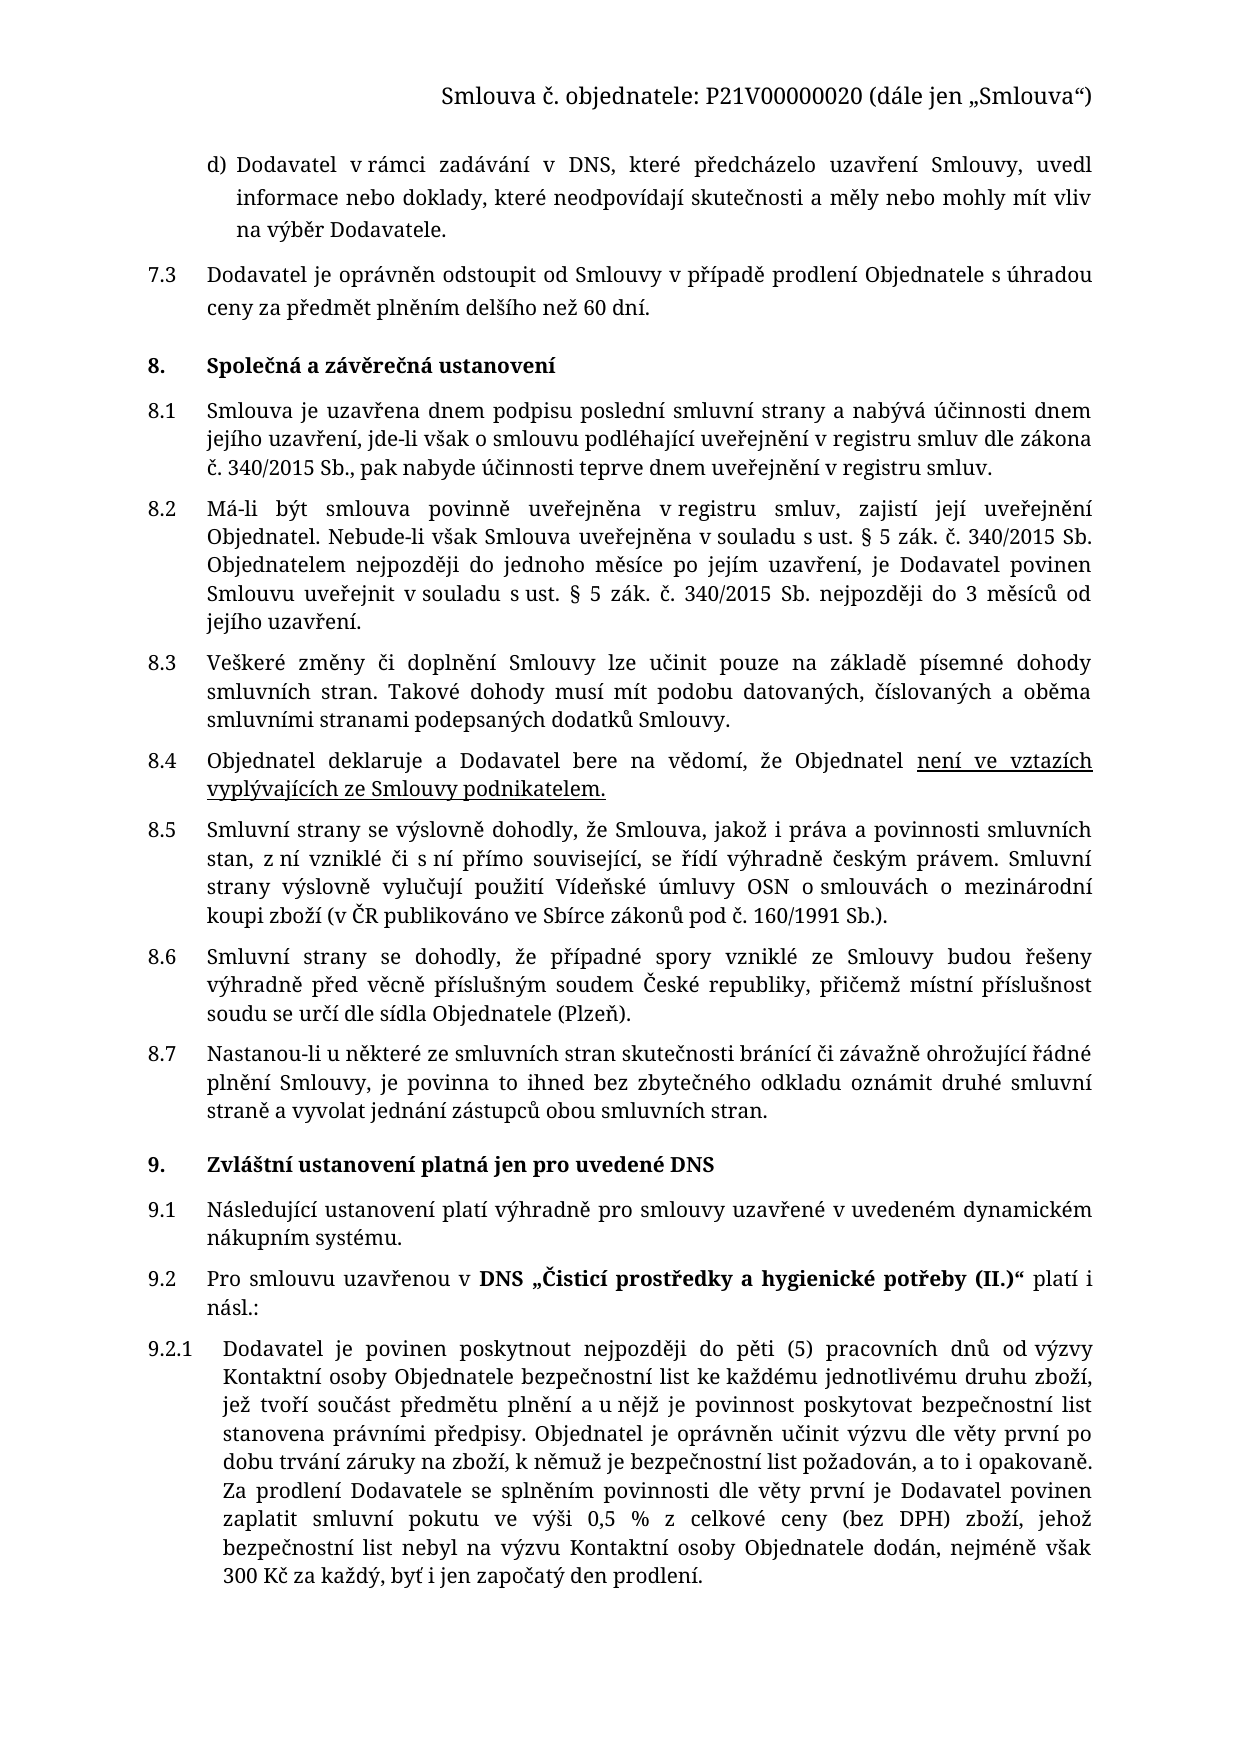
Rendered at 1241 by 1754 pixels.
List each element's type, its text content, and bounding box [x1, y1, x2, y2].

list Smluvní strany se dohodly, že případné spory vzniklé ze Smlouvy budou řešeny výhradně před věcně příslušným soudem České republiky, přičemž místní příslušnost soudu se určí dle sídla Objednatele (Plzeň). [148, 942, 1093, 1027]
list Smlouva je uzavřena dnem podpisu poslední smluvní strany a nabývá účinnosti dnem jejího uzavření, jde-li však o smlouvu podléhající uveřejnění v registru smluv dle zákona č. 340/2015 Sb., pak nabyde účinnosti teprve dnem uveřejnění v registru smluv. [148, 396, 1093, 481]
list Dodavatel je oprávněn odstoupit od Smlouvy v případě prodlení Objednatele s úhradou ceny za předmět plněním delšího než 60 dní. [148, 261, 1093, 322]
list Veškeré změny či doplnění Smlouvy lze učinit pouze na základě písemné dohody smluvních stran. Takové dohody musí mít podobu datovaných, číslovaných a oběma smluvními stranami podepsaných dodatků Smlouvy. [148, 648, 1093, 734]
list Následující ustanovení platí výhradně pro smlouvy uzavřené v uvedeném dynamickém nákupním systému. [148, 1195, 1093, 1252]
list Nastanou-li u některé ze smluvních stran skutečnosti bránící či závažně ohrožující řádné plnění Smlouvy, je povinna to ihned bez zbytečného odkladu oznámit druhé smluvní straně a vyvolat jednání zástupců obou smluvních stran. [148, 1039, 1093, 1125]
list Objednatel deklaruje a Dodavatel bere na vědomí, že Objednatel není ve vztazích vyplývajících ze Smlouvy podnikatelem. [148, 746, 1093, 803]
list Dodavatel v rámci zadávání v DNS, které předcházelo uzavření Smlouvy, uvedl informace nebo doklady, které neodpovídají skutečnosti a měly nebo mohly mít vliv na výběr Dodavatele. [207, 150, 1093, 244]
list Pro smlouvu uzavřenou v DNS „Čisticí prostředky a hygienické potřeby (II.)“ platí i násl.: [148, 1264, 1093, 1321]
list Společná a závěrečná ustanovení [148, 351, 1093, 379]
list Má-li být smlouva povinně uveřejněna v registru smluv, zajistí její uveřejnění Objednatel. Nebude-li však Smlouva uveřejněna v souladu s ust. § 5 zák. č. 340/2015 Sb. Objednatelem nejpozději do jednoho měsíce po jejím uzavření, je Dodavatel povinen Smlouvu uveřejnit v souladu s ust. § 5 zák. č. 340/2015 Sb. nejpozději do 3 měsíců od jejího uzavření. [148, 494, 1093, 636]
list Smluvní strany se výslovně dohodly, že Smlouva, jakož i práva a povinnosti smluvních stan, z ní vzniklé či s ní přímo související, se řídí výhradně českým právem. Smluvní strany výslovně vylučují použití Vídeňské úmluvy OSN o smlouvách o mezinárodní koupi zboží (v ČR publikováno ve Sbírce zákonů pod č. 160/1991 Sb.). [148, 816, 1093, 929]
list Dodavatel je povinen poskytnout nejpozději do pěti (5) pracovních dnů od výzvy Kontaktní osoby Objednatele bezpečnostní list ke každému jednotlivému druhu zboží, jež tvoří součást předmětu plnění a u nějž je povinnost poskytovat bezpečnostní list stanovena právními předpisy. Objednatel je oprávněn učinit výzvu dle věty první po dobu trvání záruky na zboží, k němuž je bezpečnostní list požadován, a to i opakovaně. Za prodlení Dodavatele se splněním povinnosti dle věty první je Dodavatel povinen zaplatit smluvní pokutu ve výši 0,5 % z celkové ceny (bez DPH) zboží, jehož bezpečnostní list nebyl na výzvu Kontaktní osoby Objednatele dodán, nejméně však 300 Kč za každý, byť i jen započatý den prodlení. [148, 1334, 1093, 1590]
list Zvláštní ustanovení platná jen pro uvedené DNS [148, 1150, 1093, 1178]
